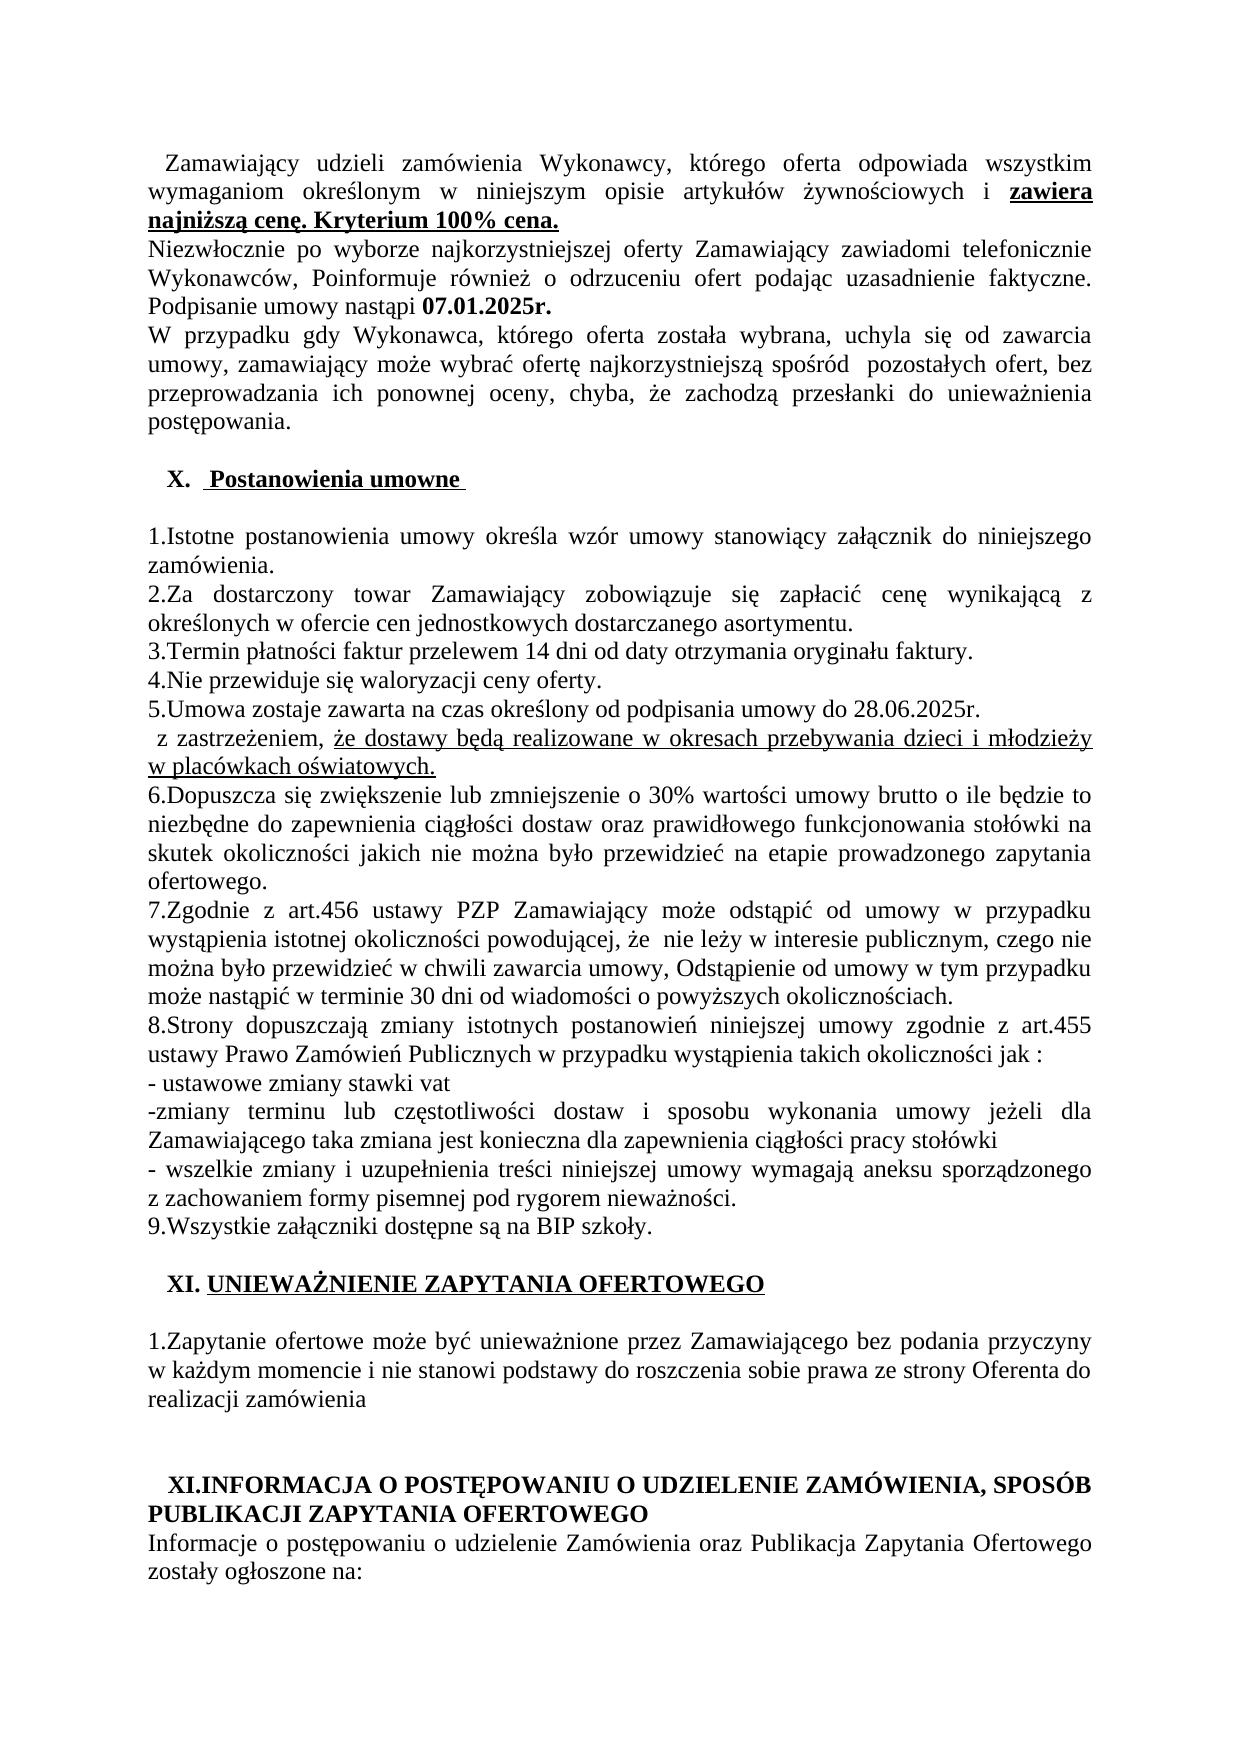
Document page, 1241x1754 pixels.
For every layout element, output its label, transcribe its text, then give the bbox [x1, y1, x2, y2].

text XI. UNIEWAŻNIENIE ZAPYTANIA OFERTOWEGO [148, 1269, 1093, 1298]
text 6.Dopuszcza się zwiększenie lub zmniejszenie o 30% wartości umowy brutto o ile będzie to niezbędne do zapewnienia ciągłości dostaw oraz prawidłowego funkcjonowania stołówki na skutek okoliczności jakich nie można było przewidzieć na etapie prowadzonego zapytania ofertowego. [148, 780, 1093, 895]
text W przypadku gdy Wykonawca, którego oferta została wybrana, uchyla się od zawarcia umowy, zamawiający może wybrać ofertę najkorzystniejszą spośród pozostałych ofert, bez przeprowadzania ich ponownej oceny, chyba, że zachodzą przesłanki do unieważnienia postępowania. [148, 320, 1093, 435]
text 7.Zgodnie z art.456 ustawy PZP Zamawiający może odstąpić od umowy w przypadku wystąpienia istotnej okoliczności powodującej, że nie leży w interesie publicznym, czego nie można było przewidzieć w chwili zawarcia umowy, Odstąpienie od umowy w tym przypadku może nastąpić w terminie 30 dni od wiadomości o powyższych okolicznościach. [148, 895, 1093, 1010]
text 4.Nie przewiduje się waloryzacji ceny oferty. [148, 665, 1093, 694]
text Informacje o postępowaniu o udzielenie Zamówienia oraz Publikacja Zapytania Ofertowego zostały ogłoszone na: [148, 1528, 1093, 1585]
text 8.Strony dopuszczają zmiany istotnych postanowień niniejszej umowy zgodnie z art.455 ustawy Prawo Zamówień Publicznych w przypadku wystąpienia takich okoliczności jak : [148, 1010, 1093, 1068]
text 5.Umowa zostaje zawarta na czas określony od podpisania umowy do 28.06.2025r. [148, 694, 1093, 723]
text - ustawowe zmiany stawki vat [148, 1068, 1093, 1096]
text X. Postanowienia umowne [148, 464, 1093, 493]
text 2.Za dostarczony towar Zamawiający zobowiązuje się zapłacić cenę wynikającą z określonych w ofercie cen jednostkowych dostarczanego asortymentu. [148, 579, 1093, 636]
text 9.Wszystkie załączniki dostępne są na BIP szkoły. [148, 1211, 1093, 1240]
text 1.Istotne postanowienia umowy określa wzór umowy stanowiący załącznik do niniejszego zamówienia. [148, 521, 1093, 579]
text - wszelkie zmiany i uzupełnienia treści niniejszej umowy wymagają aneksu sporządzonego z zachowaniem formy pisemnej pod rygorem nieważności. [148, 1154, 1093, 1211]
text XI.INFORMACJA O POSTĘPOWANIU O UDZIELENIE ZAMÓWIENIA, SPOSÓB PUBLIKACJI ZAPYTANIA OFERTOWEGO [148, 1470, 1093, 1528]
text -zmiany terminu lub częstotliwości dostaw i sposobu wykonania umowy jeżeli dla Zamawiającego taka zmiana jest konieczna dla zapewnienia ciągłości pracy stołówki [148, 1096, 1093, 1154]
text Zamawiający udzieli zamówienia Wykonawcy, którego oferta odpowiada wszystkim wymaganiom określonym w niniejszym opisie artykułów żywnościowych i zawiera najniższą cenę. Kryterium 100% cena. [148, 148, 1093, 234]
text z zastrzeżeniem, że dostawy będą realizowane w okresach przebywania dzieci i młodzieży w placówkach oświatowych. [148, 723, 1093, 780]
text 1.Zapytanie ofertowe może być unieważnione przez Zamawiającego bez podania przyczyny w każdym momencie i nie stanowi podstawy do roszczenia sobie prawa ze strony Oferenta do realizacji zamówienia [148, 1326, 1093, 1413]
text 3.Termin płatności faktur przelewem 14 dni od daty otrzymania oryginału faktury. [148, 636, 1093, 665]
text Niezwłocznie po wyborze najkorzystniejszej oferty Zamawiający zawiadomi telefonicznie Wykonawców, Poinformuje również o odrzuceniu ofert podając uzasadnienie faktyczne. Podpisanie umowy nastąpi 07.01.2025r. [148, 234, 1093, 320]
